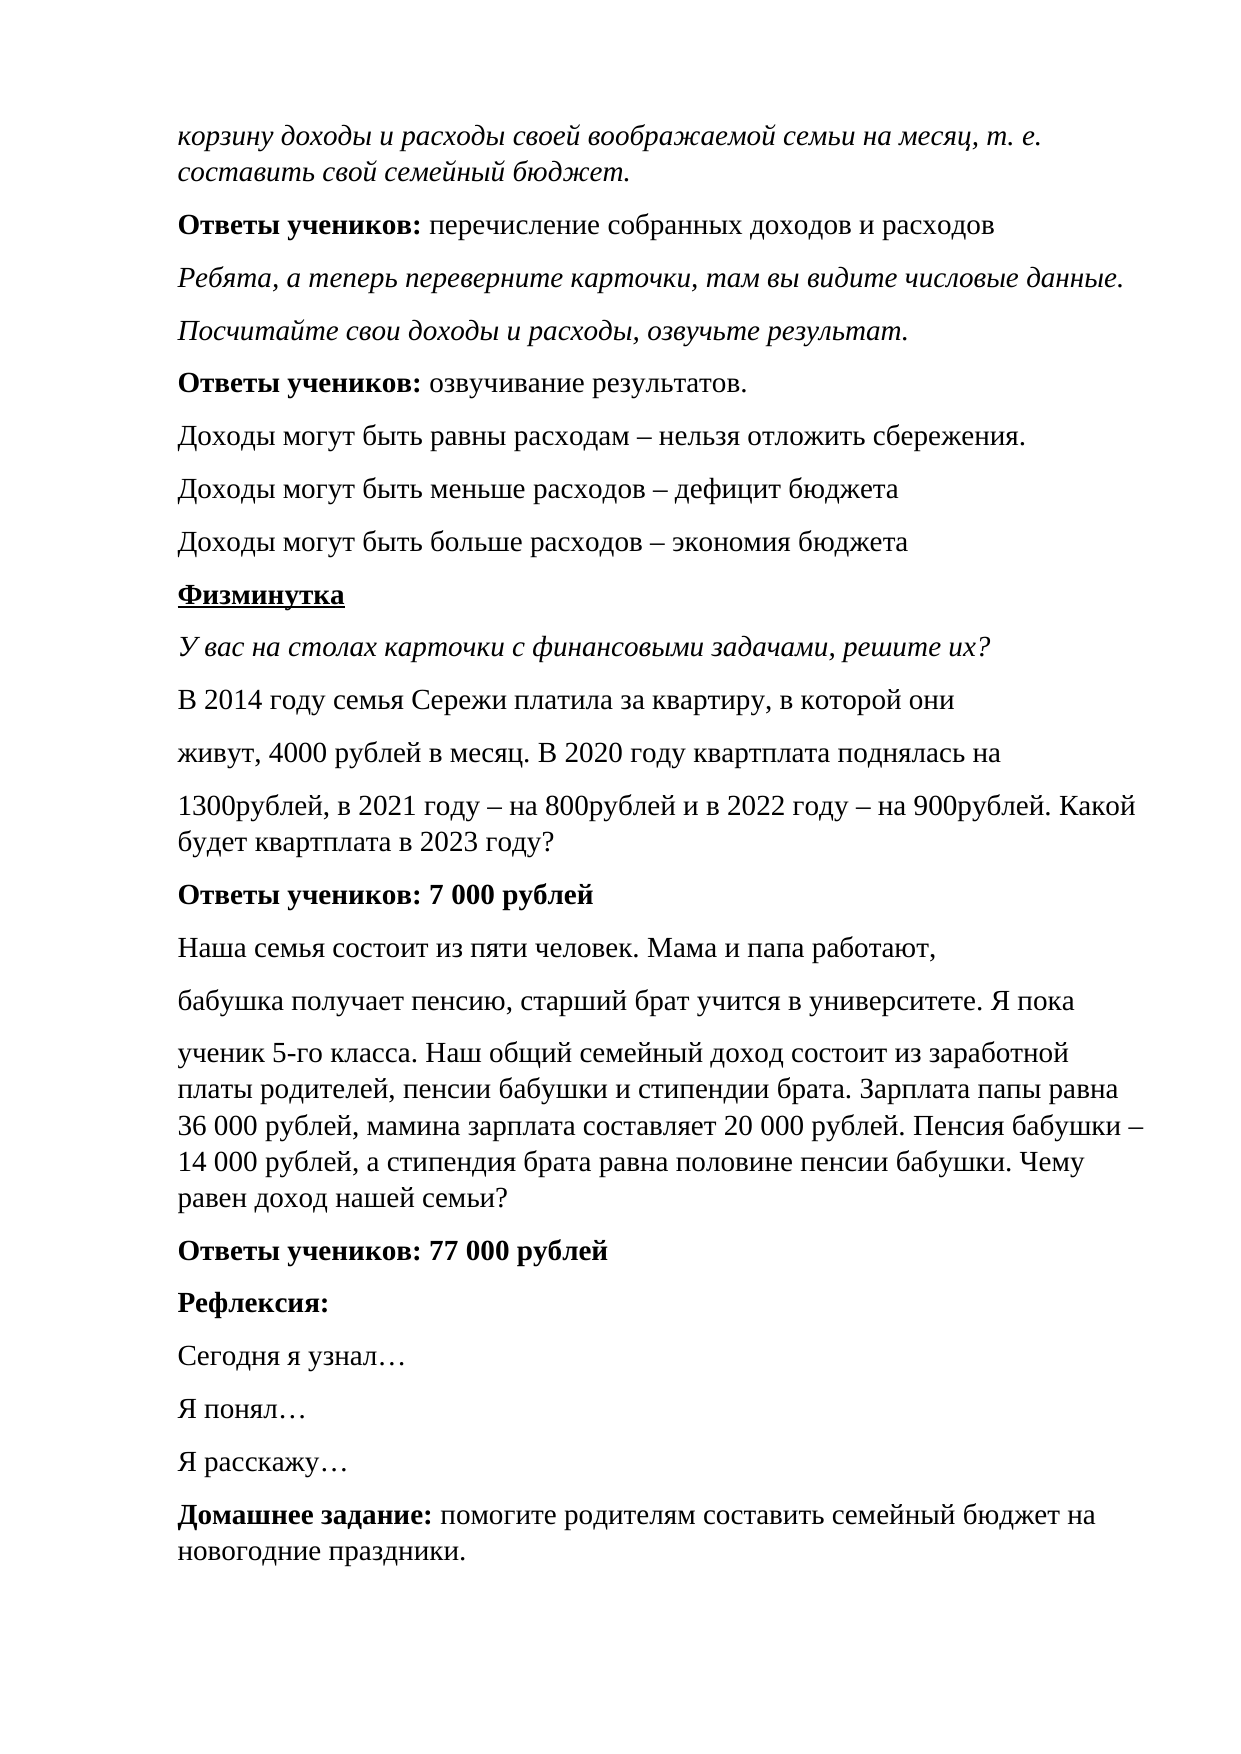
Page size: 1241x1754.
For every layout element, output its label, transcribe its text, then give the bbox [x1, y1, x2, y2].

text живут, 4000 рублей в месяц. В 2020 году квартплата поднялась на [177, 735, 1152, 769]
text Я понял… [177, 1391, 1152, 1425]
text Ответы учеников: озвучивание результатов. [177, 366, 1152, 399]
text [177, 118, 1152, 188]
text Ответы учеников: 77 000 рублей [177, 1233, 1152, 1266]
text Домашнее задание: помогите родителям составить семейный бюджет на новогодние праздники. [177, 1497, 1152, 1567]
text Доходы могут быть меньше расходов – дефицит бюджета [177, 471, 1152, 505]
text Я расскажу… [177, 1444, 1152, 1478]
text В 2014 году семья Сережи платила за квартиру, в которой они [177, 682, 1152, 716]
text Доходы могут быть больше расходов – экономия бюджета [177, 524, 1152, 557]
text бабушка получает пенсию, старший брат учится в университете. Я пока [177, 983, 1152, 1016]
text Ребята, а теперь переверните карточки, там вы видите числовые данные. [177, 260, 1152, 293]
text Наша семья состоит из пяти человек. Мама и папа работают, [177, 930, 1152, 963]
text ученик 5-го класса. Наш общий семейный доход состоит из заработной платы родителей, пенсии бабушки и стипендии брата. Зарплата папы равна 36 000 рублей, мамина зарплата составляет 20 000 рублей. Пенсия бабушки – 14 000 рублей, а стипендия брата равна половине пенсии бабушки. Чему равен доход нашей семьи? [177, 1035, 1152, 1213]
text Ответы учеников: 7 000 рублей [177, 877, 1152, 911]
text Сегодня я узнал… [177, 1338, 1152, 1372]
text 1300рублей, в 2021 году – на 800рублей и в 2022 году – на 900рублей. Какой будет квартплата в 2023 году? [177, 788, 1152, 858]
text Рефлексия: [177, 1286, 1152, 1319]
text Ответы учеников: перечисление собранных доходов и расходов [177, 207, 1152, 241]
text Доходы могут быть равны расходам – нельзя отложить сбережения. [177, 418, 1152, 452]
text Посчитайте свои доходы и расходы, озвучьте результат. [177, 313, 1152, 346]
text Физминутка [177, 577, 1152, 610]
text У вас на столах карточки с финансовыми задачами, решите их? [177, 629, 1152, 663]
